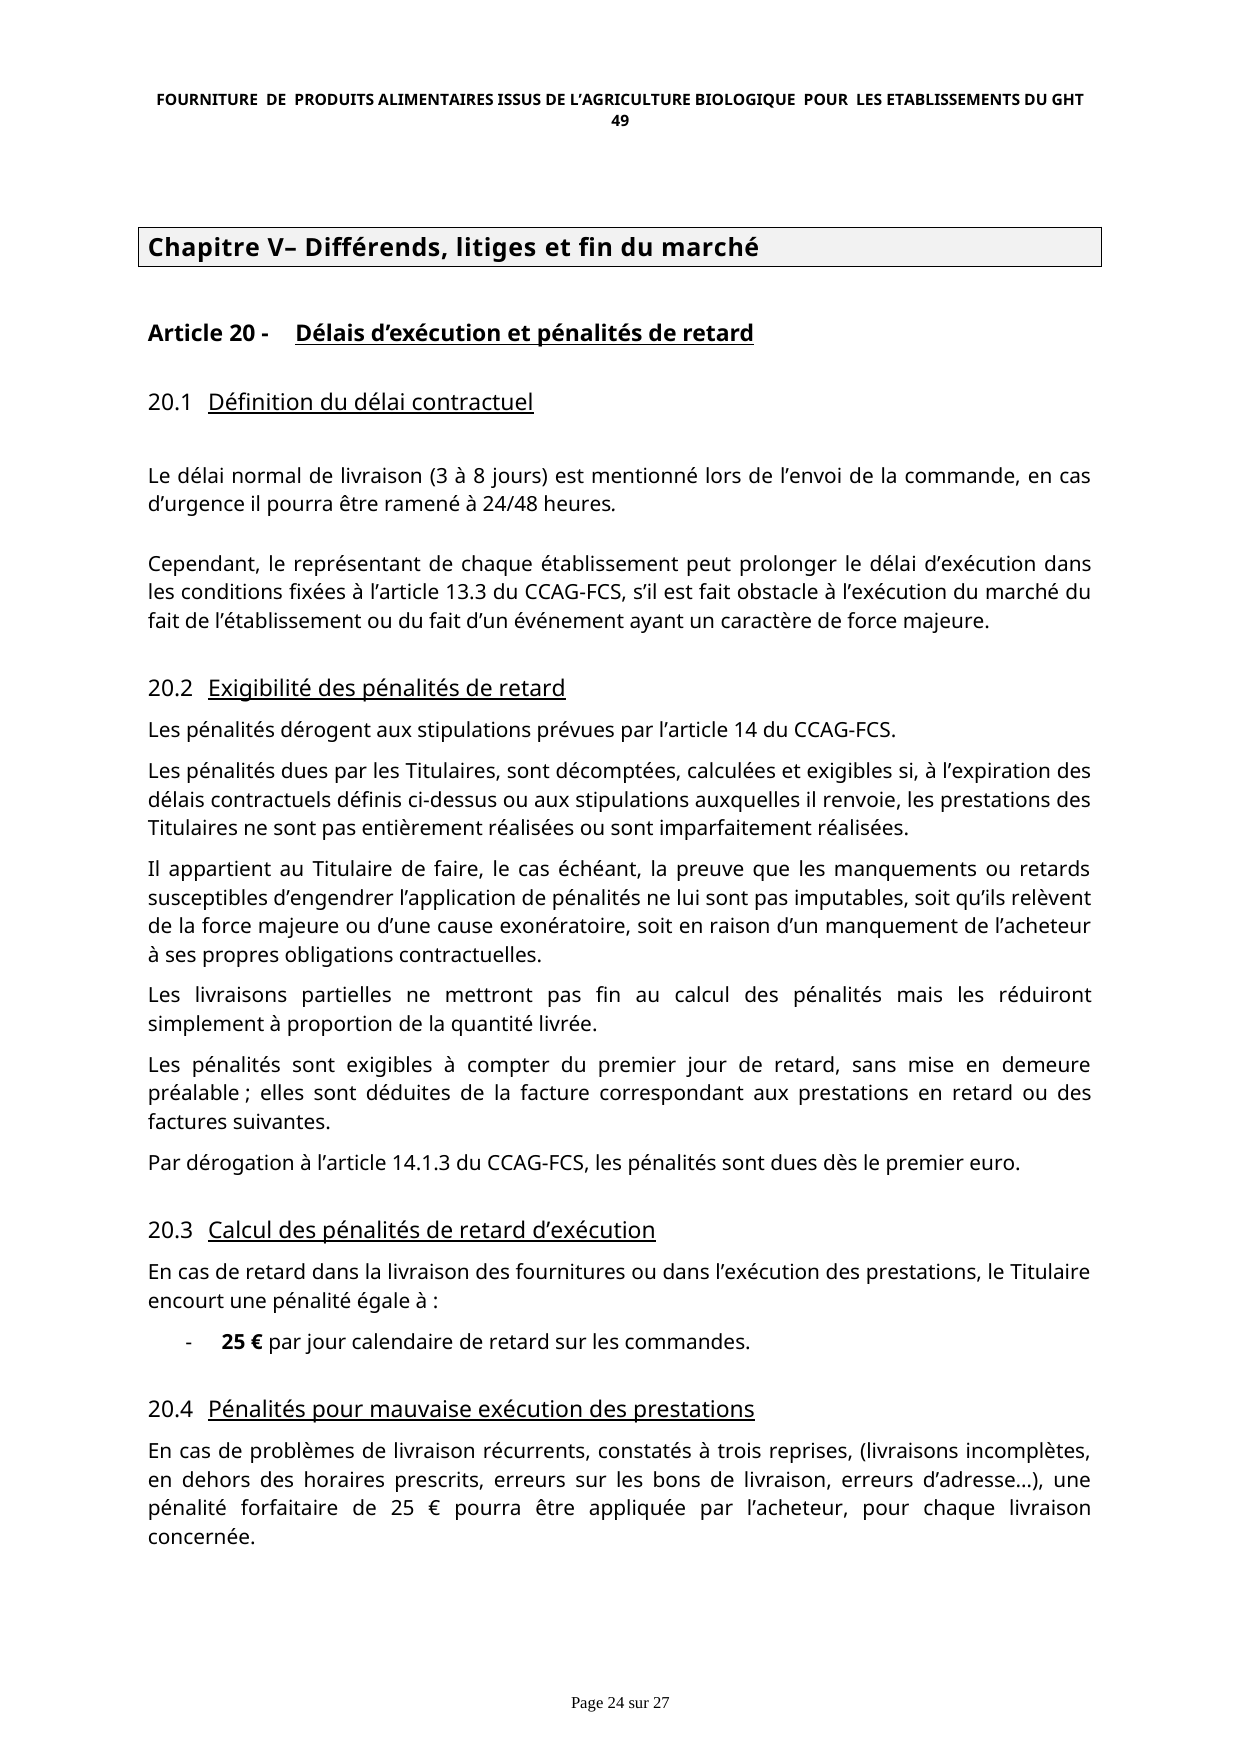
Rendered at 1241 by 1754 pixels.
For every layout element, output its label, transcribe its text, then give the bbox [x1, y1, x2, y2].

text Il appartient au Titulaire de faire, le cas échéant, la preuve que les manquements ou retards susceptibles d’engendrer l’application de pénalités ne lui sont pas imputables, soit qu’ils relèvent de la force majeure ou d’une cause exonératoire, soit en raison d’un manquement de l’acheteur à ses propres obligations contractuelles. [148, 854, 1093, 968]
subtitle Calcul des pénalités de retard d’exécution [148, 1214, 1093, 1245]
text Le délai normal de livraison (3 à 8 jours) est mentionné lors de l’envoi de la commande, en cas d’urgence il pourra être ramené à 24/48 heures. [148, 461, 1093, 518]
subtitle Exigibilité des pénalités de retard [148, 672, 1093, 703]
text Les livraisons partielles ne mettront pas fin au calcul des pénalités mais les réduiront simplement à proportion de la quantité livrée. [148, 981, 1093, 1037]
text Cependant, le représentant de chaque établissement peut prolonger le délai d’exécution dans les conditions fixées à l’article 13.3 du CCAG-FCS, s’il est fait obstacle à l’exécution du marché du fait de l’établissement ou du fait d’un événement ayant un caractère de force majeure. [148, 549, 1093, 634]
text Par dérogation à l’article 14.1.3 du CCAG-FCS, les pénalités sont dues dès le premier euro. [148, 1148, 1093, 1176]
text En cas de retard dans la livraison des fournitures ou dans l’exécution des prestations, le Titulaire encourt une pénalité égale à : [148, 1257, 1093, 1314]
text Chapitre V– Différends, litiges et fin du marché [139, 228, 1101, 266]
subtitle Délais d’exécution et pénalités de retard [148, 317, 1093, 348]
subtitle Pénalités pour mauvaise exécution des prestations [148, 1393, 1093, 1424]
text Les pénalités dues par les Titulaires, sont décomptées, calculées et exigibles si, à l’expiration des délais contractuels définis ci-dessus ou aux stipulations auxquelles il renvoie, les prestations des Titulaires ne sont pas entièrement réalisées ou sont imparfaitement réalisées. [148, 757, 1093, 842]
text Les pénalités sont exigibles à compter du premier jour de retard, sans mise en demeure préalable ; elles sont déduites de la facture correspondant aux prestations en retard ou des factures suivantes. [148, 1050, 1093, 1135]
subtitle Définition du délai contractuel [148, 386, 1093, 417]
text Les pénalités dérogent aux stipulations prévues par l’article 14 du CCAG-FCS. [148, 716, 1093, 744]
text En cas de problèmes de livraison récurrents, constatés à trois reprises, (livraisons incomplètes, en dehors des horaires prescrits, erreurs sur les bons de livraison, erreurs d’adresse…), une pénalité forfaitaire de 25 € pourra être appliquée par l’acheteur, pour chaque livraison concernée. [148, 1437, 1093, 1550]
list 25 € par jour calendaire de retard sur les commandes. [185, 1327, 1093, 1355]
